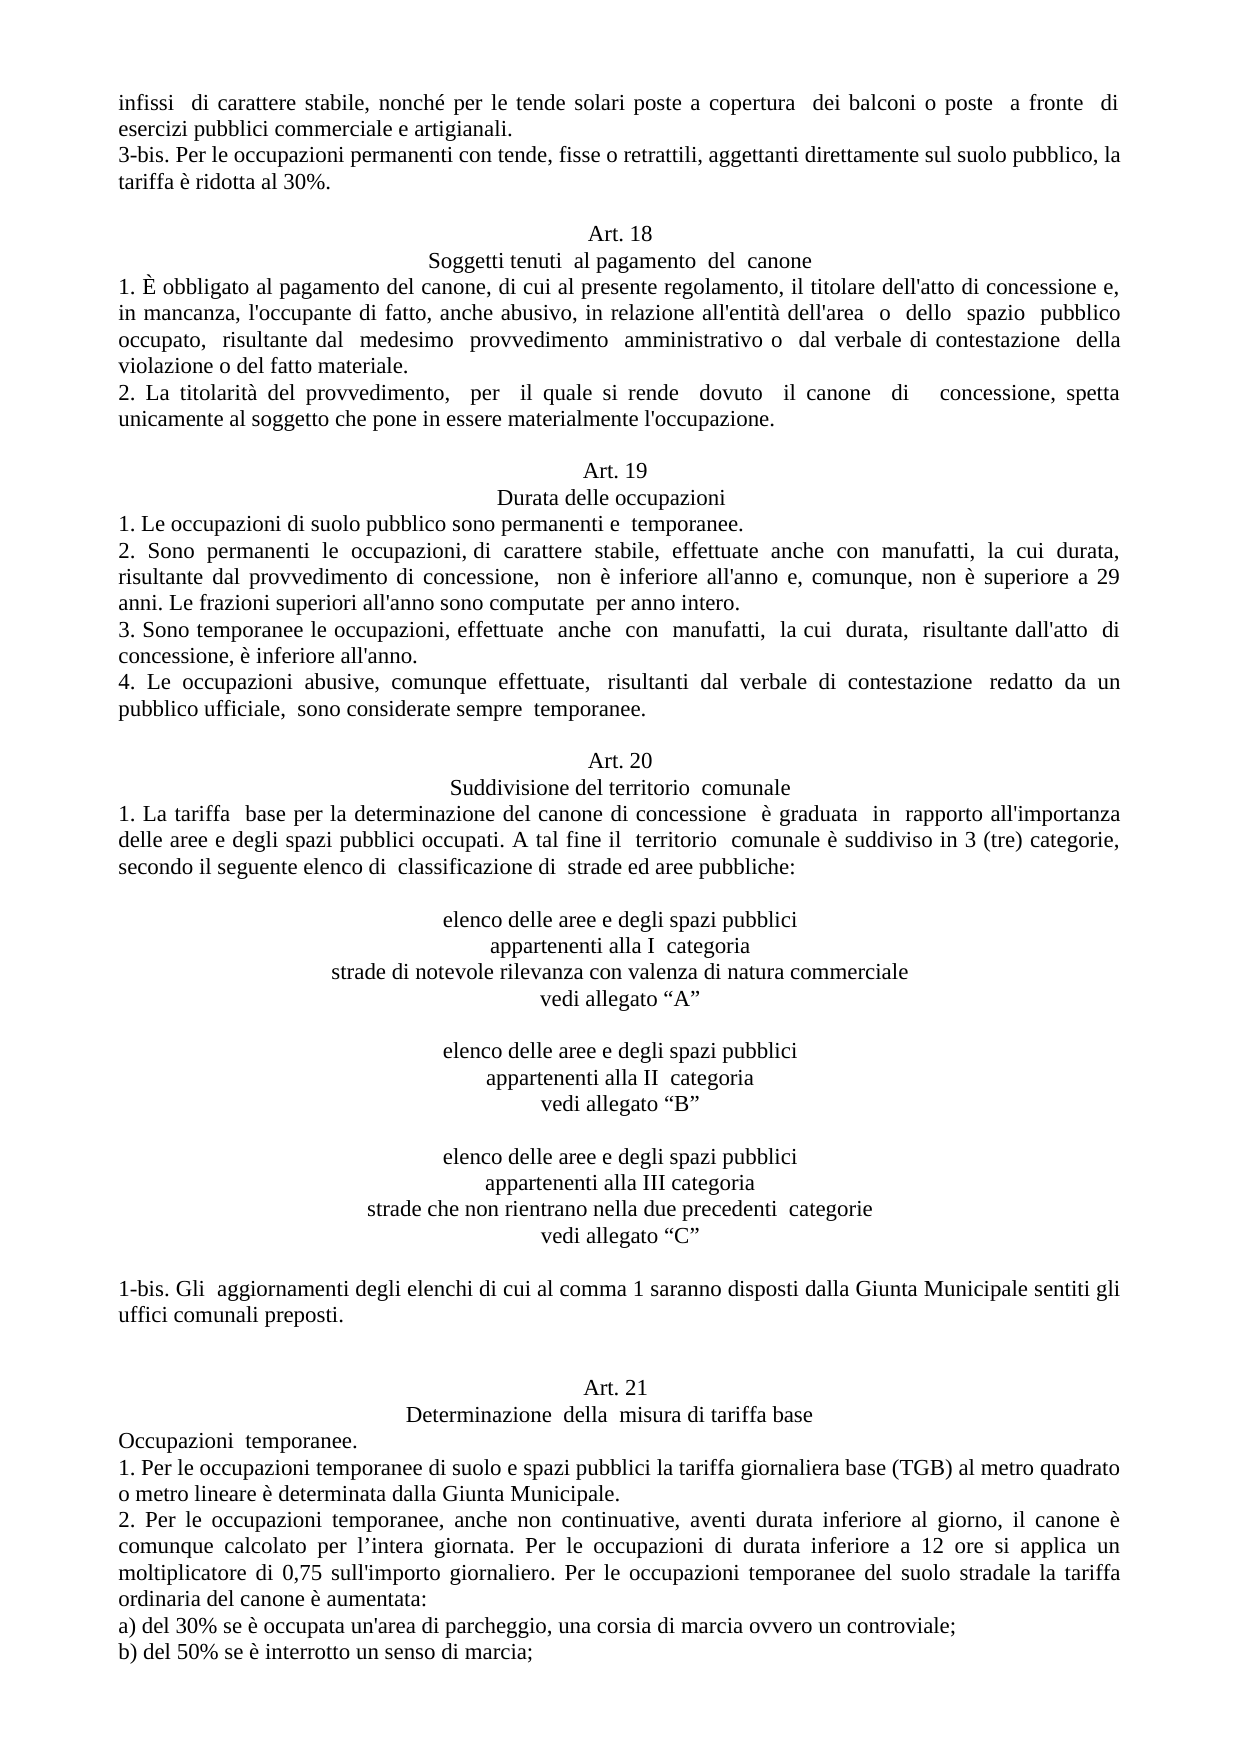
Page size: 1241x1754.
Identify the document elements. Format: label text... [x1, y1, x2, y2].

text Suddivisione del territorio comunale [118, 774, 1122, 800]
text Durata delle occupazioni [118, 484, 1122, 510]
text strade che non rientrano nella due precedenti categorie [118, 1196, 1122, 1222]
text appartenenti alla II categoria [118, 1064, 1122, 1090]
text Art. 18 [118, 220, 1122, 247]
text 2. La titolarità del provvedimento, per il quale si rende dovuto il canone di concessione, spetta unicamente al soggetto che pone in essere materialmente l'occupazione. [118, 378, 1122, 431]
text elenco delle aree e degli spazi pubblici [118, 1037, 1122, 1064]
text vedi allegato “B” [118, 1090, 1122, 1116]
text elenco delle aree e degli spazi pubblici [118, 1143, 1122, 1169]
text Soggetti tenuti al pagamento del canone [118, 247, 1122, 273]
text Occupazioni temporanee. [118, 1427, 1122, 1453]
text elenco delle aree e degli spazi pubblici [118, 906, 1122, 932]
text strade di notevole rilevanza con valenza di natura commerciale [118, 958, 1122, 985]
text Art. 19 [118, 458, 1122, 484]
text 1. È obbligato al pagamento del canone, di cui al presente regolamento, il titolare dell'atto di concessione e, in mancanza, l'occupante di fatto, anche abusivo, in relazione all'entità dell'area o dello spazio pubblico occupato, risultante dal medesimo provvedimento amministrativo o dal verbale di contestazione della violazione o del fatto materiale. [118, 273, 1122, 378]
text Determinazione della misura di tariffa base [118, 1401, 1122, 1427]
text Art. 20 [118, 747, 1122, 774]
text Art. 21 [118, 1374, 1122, 1401]
text b) del 50% se è interrotto un senso di marcia; [118, 1638, 1122, 1664]
text vedi allegato “A” [118, 985, 1122, 1011]
text 1. Le occupazioni di suolo pubblico sono permanenti e temporanee. [118, 510, 1122, 537]
text 1-bis. Gli aggiornamenti degli elenchi di cui al comma 1 saranno disposti dalla Giunta Municipale sentiti gli uffici comunali preposti. [118, 1274, 1122, 1327]
text 2. Sono permanenti le occupazioni, di carattere stabile, effettuate anche con manufatti, la cui durata, risultante dal provvedimento di concessione, non è inferiore all'anno e, comunque, non è superiore a 29 anni. Le frazioni superiori all'anno sono computate per anno intero. [118, 537, 1122, 616]
text 1. La tariffa base per la determinazione del canone di concessione è graduata in rapporto all'importanza delle aree e degli spazi pubblici occupati. A tal fine il territorio comunale è suddiviso in 3 (tre) categorie, secondo il seguente elenco di classificazione di strade ed aree pubbliche: [118, 800, 1122, 879]
text 3-bis. Per le occupazioni permanenti con tende, fisse o retrattili, aggettanti direttamente sul suolo pubblico, la tariffa è ridotta al 30%. [118, 141, 1122, 194]
text appartenenti alla I categoria [118, 932, 1122, 958]
text vedi allegato “C” [118, 1222, 1122, 1248]
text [118, 89, 1122, 141]
text 1. Per le occupazioni temporanee di suolo e spazi pubblici la tariffa giornaliera base (TGB) al metro quadrato o metro lineare è determinata dalla Giunta Municipale. [118, 1453, 1122, 1506]
text a) del 30% se è occupata un'area di parcheggio, una corsia di marcia ovvero un controviale; [118, 1612, 1122, 1638]
text 2. Per le occupazioni temporanee, anche non continuative, aventi durata inferiore al giorno, il canone è comunque calcolato per l’intera giornata. Per le occupazioni di durata inferiore a 12 ore si applica un moltiplicatore di 0,75 sull'importo giornaliero. Per le occupazioni temporanee del suolo stradale la tariffa ordinaria del canone è aumentata: [118, 1506, 1122, 1612]
text 3. Sono temporanee le occupazioni, effettuate anche con manufatti, la cui durata, risultante dall'atto di concessione, è inferiore all'anno. [118, 616, 1122, 668]
text 4. Le occupazioni abusive, comunque effettuate, risultanti dal verbale di contestazione redatto da un pubblico ufficiale, sono considerate sempre temporanee. [118, 668, 1122, 721]
text appartenenti alla III categoria [118, 1169, 1122, 1196]
